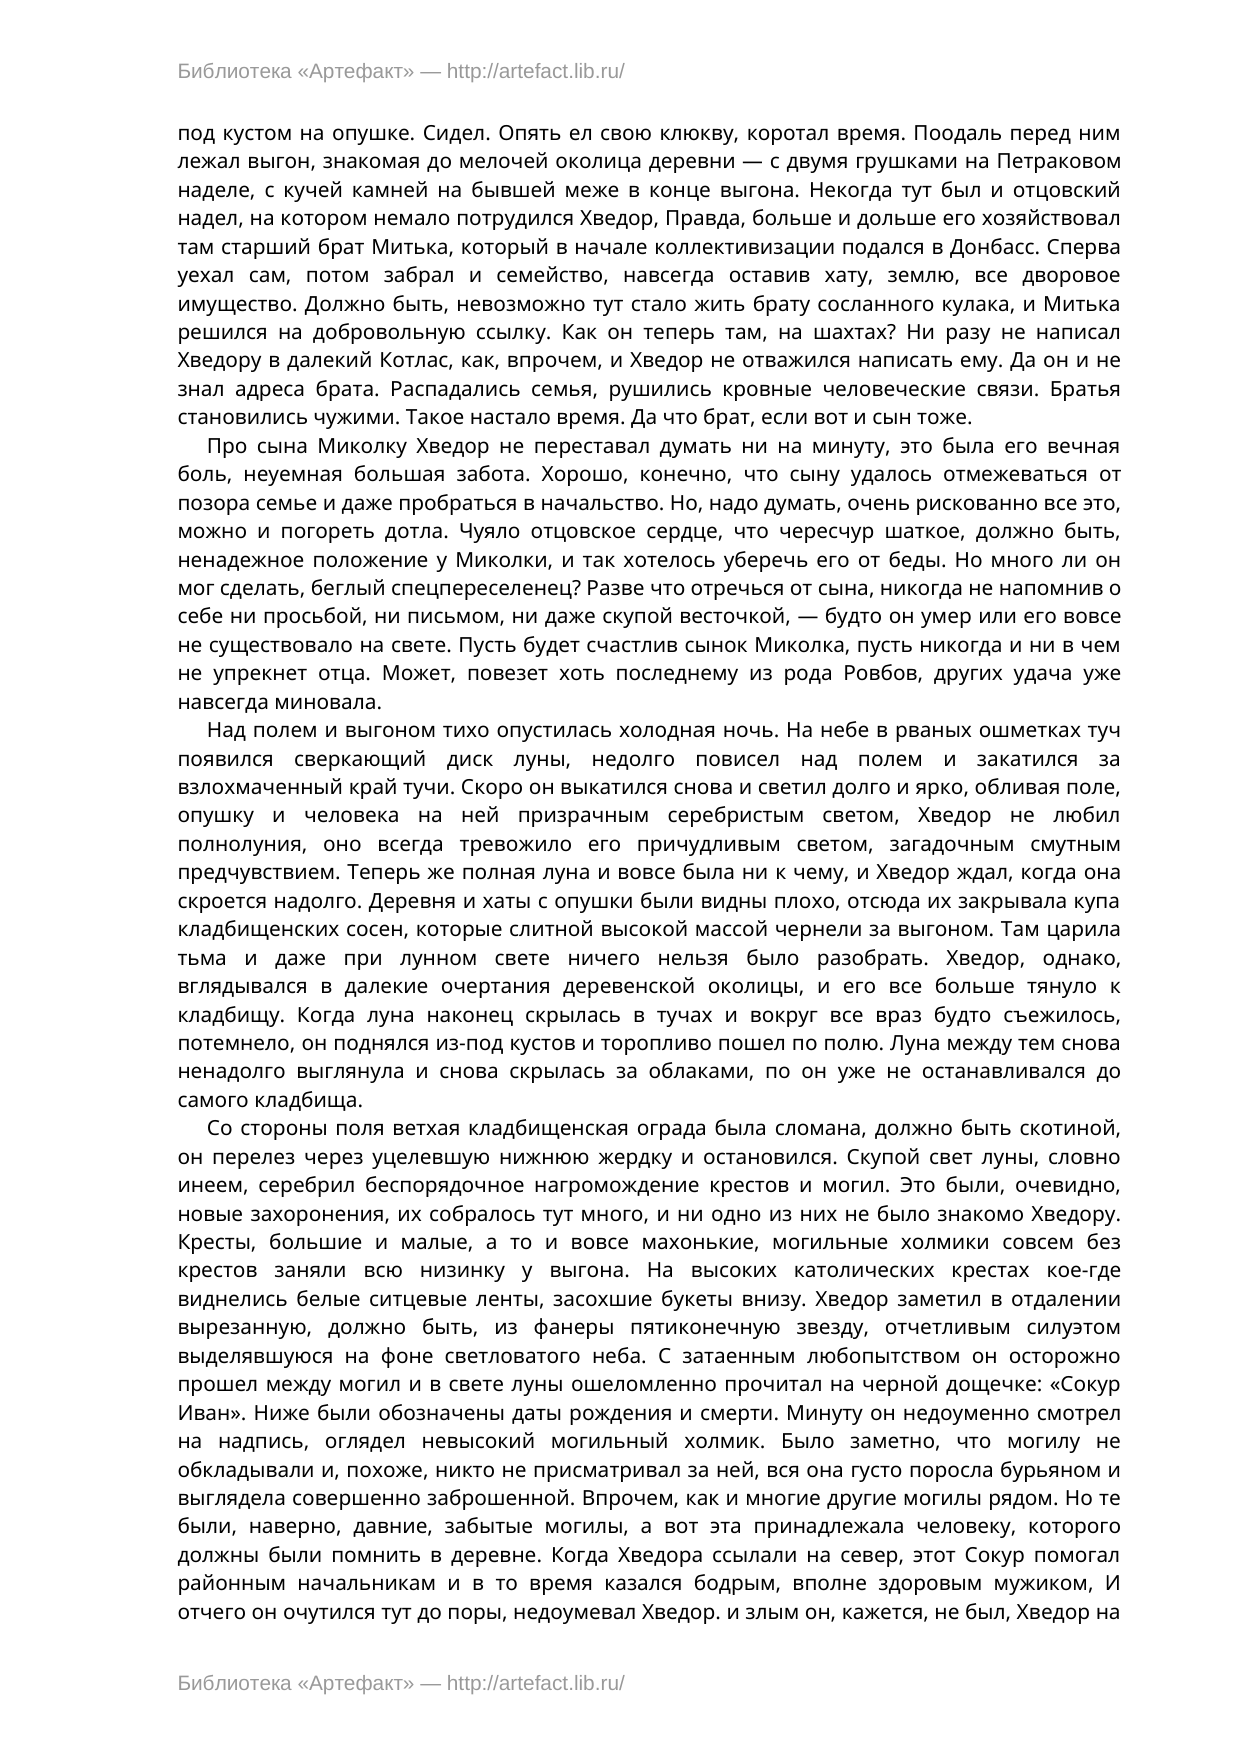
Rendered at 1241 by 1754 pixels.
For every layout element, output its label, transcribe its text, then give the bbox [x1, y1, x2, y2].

text Над полем и выгоном тихо опустилась холодная ночь. На небе в рваных ошметках туч появился сверкающий диск луны, недолго повисел над полем и закатился за взлохмаченный край тучи. Скоро он выкатился снова и светил долго и ярко, обливая поле, опушку и человека на ней призрачным серебристым светом, Хведор не любил полнолуния, оно всегда тревожило его причудливым светом, загадочным смутным предчувствием. Теперь же полная луна и вовсе была ни к чему, и Хведор ждал, когда она скроется надолго. Деревня и хаты с опушки были видны плохо, отсюда их закрывала купа кладбищенских сосен, которые слитной высокой массой чернели за выгоном. Там царила тьма и даже при лунном свете ничего нельзя было разобрать. Хведор, однако, вглядывался в далекие очертания деревенской околицы, и его все больше тянуло к кладбищу. Когда луна наконец скрылась в тучах и вокруг все враз будто съежилось, потемнело, он поднялся из-под кустов и торопливо пошел по полю. Луна между тем снова ненадолго выглянула и снова скрылась за облаками, по он уже не останавливался до самого кладбища. [177, 715, 1122, 1113]
text Про сына Миколку Хведор не переставал думать ни на минуту, это была его вечная боль, неуемная большая забота. Хорошо, конечно, что сыну удалось отмежеваться от позора семье и даже пробраться в начальство. Но, надо думать, очень рискованно все это, можно и погореть дотла. Чуяло отцовское сердце, что чересчур шаткое, должно быть, ненадежное положение у Миколки, и так хотелось уберечь его от беды. Но много ли он мог сделать, беглый спецпереселенец? Разве что отречься от сына, никогда не напомнив о себе ни просьбой, ни письмом, ни даже скупой весточкой, — будто он умер или его вовсе не существовало на свете. Пусть будет счастлив сынок Миколка, пусть никогда и ни в чем не упрекнет отца. Может, повезет хоть последнему из рода Ровбов, других удача уже навсегда миновала. [177, 431, 1122, 715]
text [177, 1113, 1122, 1625]
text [177, 118, 1122, 431]
